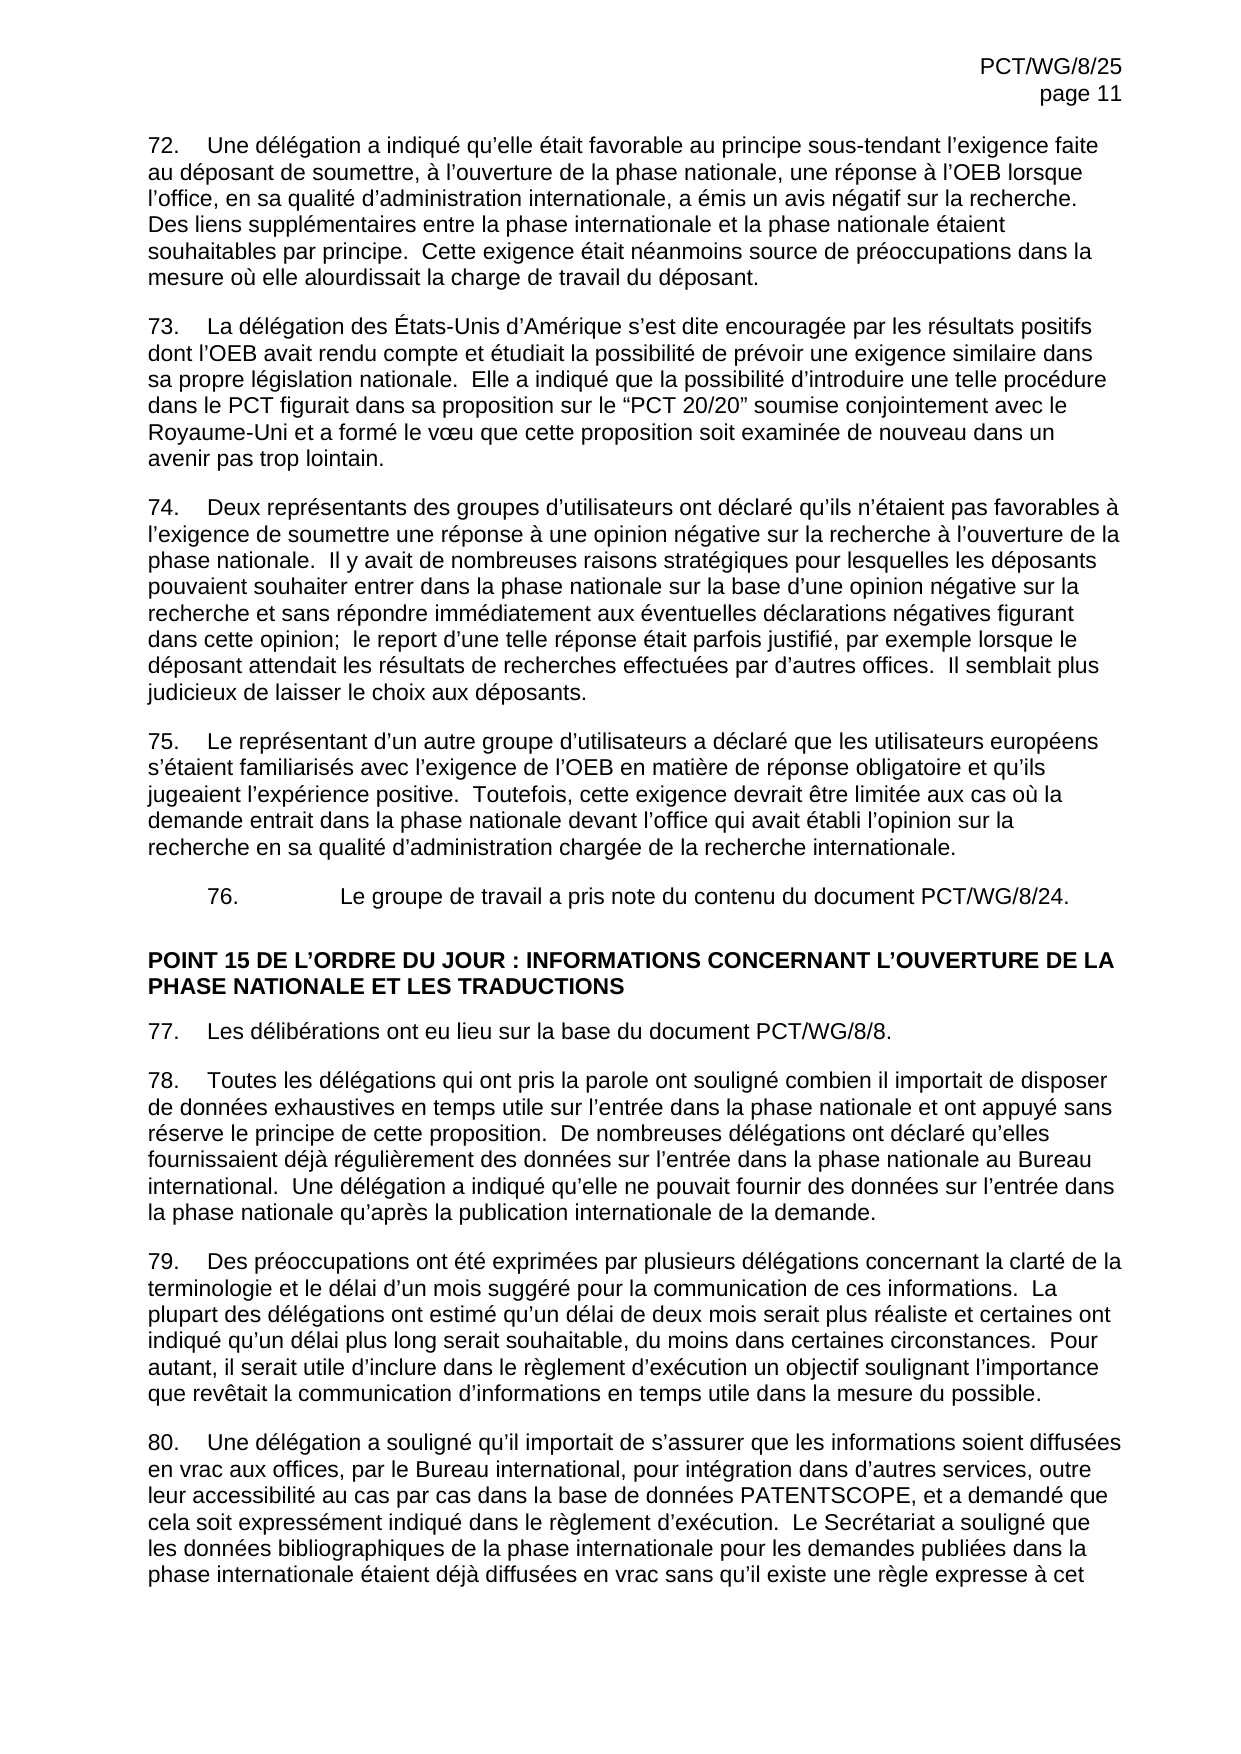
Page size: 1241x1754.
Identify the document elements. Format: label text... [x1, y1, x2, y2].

text Le groupe de travail a pris note du contenu du document PCT/WG/8/24. [207, 883, 1122, 909]
text Toutes les délégations qui ont pris la parole ont souligné combien il importait de disposer de données exhaustives en temps utile sur l’entrée dans la phase nationale et ont appuyé sans réserve le principe de cette proposition. De nombreuses délégations ont déclaré qu’elles fournissaient déjà régulièrement des données sur l’entrée dans la phase nationale au Bureau international. Une délégation a indiqué qu’elle ne pouvait fournir des données sur l’entrée dans la phase nationale qu’après la publication internationale de la demande. [148, 1067, 1122, 1225]
subtitle Point 15 de l’ordre du jour : Informations concernant l’ouverture de la phase nationale et les traductions [148, 947, 1122, 999]
text La délégation des États-Unis d’Amérique s’est dite encouragée par les résultats positifs dont l’OEB avait rendu compte et étudiait la possibilité de prévoir une exigence similaire dans sa propre législation nationale. Elle a indiqué que la possibilité d’introduire une telle procédure dans le PCT figurait dans sa proposition sur le “PCT 20/20” soumise conjointement avec le Royaume-Uni et a formé le vœu que cette proposition soit examinée de nouveau dans un avenir pas trop lointain. [148, 313, 1122, 471]
text Les délibérations ont eu lieu sur la base du document PCT/WG/8/8. [148, 1018, 1122, 1044]
text Une délégation a indiqué qu’elle était favorable au principe sous-tendant l’exigence faite au déposant de soumettre, à l’ouverture de la phase nationale, une réponse à l’OEB lorsque l’office, en sa qualité d’administration internationale, a émis un avis négatif sur la recherche. Des liens supplémentaires entre la phase internationale et la phase nationale étaient souhaitables par principe. Cette exigence était néanmoins source de préoccupations dans la mesure où elle alourdissait la charge de travail du déposant. [148, 132, 1122, 290]
text Le représentant d’un autre groupe d’utilisateurs a déclaré que les utilisateurs européens s’étaient familiarisés avec l’exigence de l’OEB en matière de réponse obligatoire et qu’ils jugeaient l’expérience positive. Toutefois, cette exigence devrait être limitée aux cas où la demande entrait dans la phase nationale devant l’office qui avait établi l’opinion sur la recherche en sa qualité d’administration chargée de la recherche internationale. [148, 728, 1122, 860]
text Deux représentants des groupes d’utilisateurs ont déclaré qu’ils n’étaient pas favorables à l’exigence de soumettre une réponse à une opinion négative sur la recherche à l’ouverture de la phase nationale. Il y avait de nombreuses raisons stratégiques pour lesquelles les déposants pouvaient souhaiter entrer dans la phase nationale sur la base d’une opinion négative sur la recherche et sans répondre immédiatement aux éventuelles déclarations négatives figurant dans cette opinion; le report d’une telle réponse était parfois justifié, par exemple lorsque le déposant attendait les résultats de recherches effectuées par d’autres offices. Il semblait plus judicieux de laisser le choix aux déposants. [148, 494, 1122, 705]
text Des préoccupations ont été exprimées par plusieurs délégations concernant la clarté de la terminologie et le délai d’un mois suggéré pour la communication de ces informations. La plupart des délégations ont estimé qu’un délai de deux mois serait plus réaliste et certaines ont indiqué qu’un délai plus long serait souhaitable, du moins dans certaines circonstances. Pour autant, il serait utile d’inclure dans le règlement d’exécution un objectif soulignant l’importance que revêtait la communication d’informations en temps utile dans la mesure du possible. [148, 1248, 1122, 1406]
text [148, 1429, 1122, 1587]
